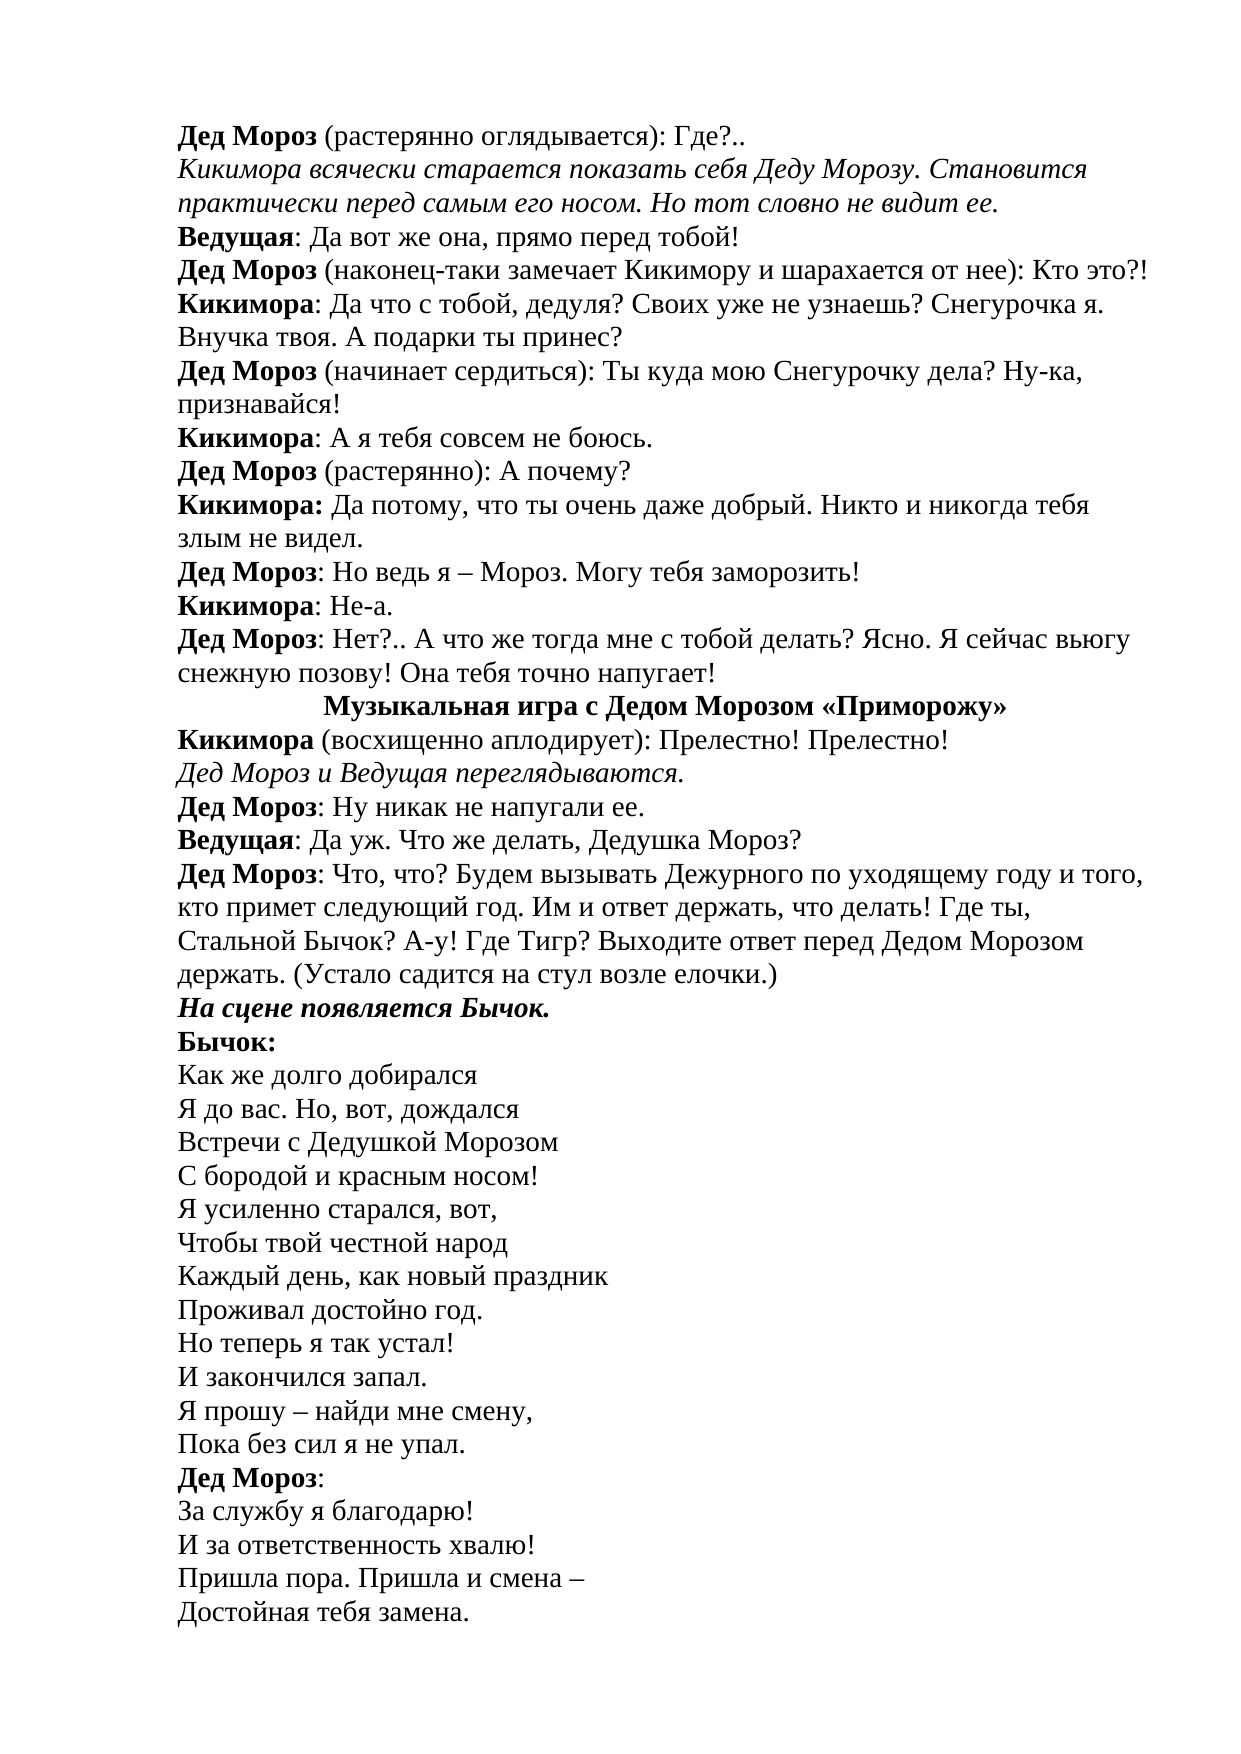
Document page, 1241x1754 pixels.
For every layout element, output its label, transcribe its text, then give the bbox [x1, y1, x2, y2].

text Дед Мороз (растерянно): А почему? [177, 453, 1152, 487]
text Ведущая: Да уж. Что же делать, Дедушка Мороз? [177, 822, 1152, 856]
text Кикимора: Да что с тобой, дедуля? Своих уже не узнаешь? Снегурочка я. Внучка твоя. А подарки ты принес? [177, 286, 1152, 353]
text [177, 1493, 1152, 1627]
text Дед Мороз (наконец-таки замечает Кикимору и шарахается от нее): Кто это?! [177, 252, 1152, 286]
text Дед Мороз: Но ведь я – Мороз. Могу тебя заморозить! [177, 554, 1152, 588]
text Дед Мороз: [177, 1460, 1152, 1493]
text Кикимора: А я тебя совсем не боюсь. [177, 420, 1152, 453]
text Кикимора всячески старается показать себя Деду Морозу. Становится практически перед самым его носом. Но тот словно не видит ее. [177, 152, 1152, 219]
text Дед Мороз и Ведущая переглядываются. [177, 755, 1152, 789]
text Кикимора: Да потому, что ты очень даже добрый. Никто и никогда тебя злым не видел. [177, 487, 1152, 554]
text Дед Мороз: Что, что? Будем вызывать Дежурного по уходящему году и того, кто примет следующий год. Им и ответ держать, что делать! Где ты, Стальной Бычок? А-у! Где Тигр? Выходите ответ перед Дедом Морозом держать. (Устало садится на стул возле елочки.) [177, 856, 1152, 990]
text Дед Мороз: Ну никак не напугали ее. [177, 789, 1152, 822]
text На сцене появляется Бычок. [177, 990, 1152, 1024]
text Кикимора: Не-а. [177, 588, 1152, 621]
text Бычок: Как же долго добирался Я до вас. Но, вот, дождался Встречи с Дедушкой Морозом С бородой и красным носом! Я усиленно старался, вот, Чтобы твой честной народ Каждый день, как новый праздник Проживал достойно год. Но теперь я так устал! И закончился запал. Я прошу – найди мне смену, Пока без сил я не упал. [177, 1024, 1152, 1460]
text Дед Мороз (начинает сердиться): Ты куда мою Снегурочку дела? Ну-ка, признавайся! [177, 353, 1152, 420]
text Дед Мороз: Нет?.. А что же тогда мне с тобой делать? Ясно. Я сейчас вьюгу снежную позову! Она тебя точно напугает! [177, 621, 1152, 688]
text Ведущая: Да вот же она, прямо перед тобой! [177, 219, 1152, 252]
text Дед Мороз (растерянно оглядывается): Где?.. [177, 118, 1152, 152]
text Кикимора (восхищенно аплодирует): Прелестно! Прелестно! [177, 722, 1152, 755]
text Музыкальная игра с Дедом Морозом «Приморожу» [177, 688, 1152, 722]
